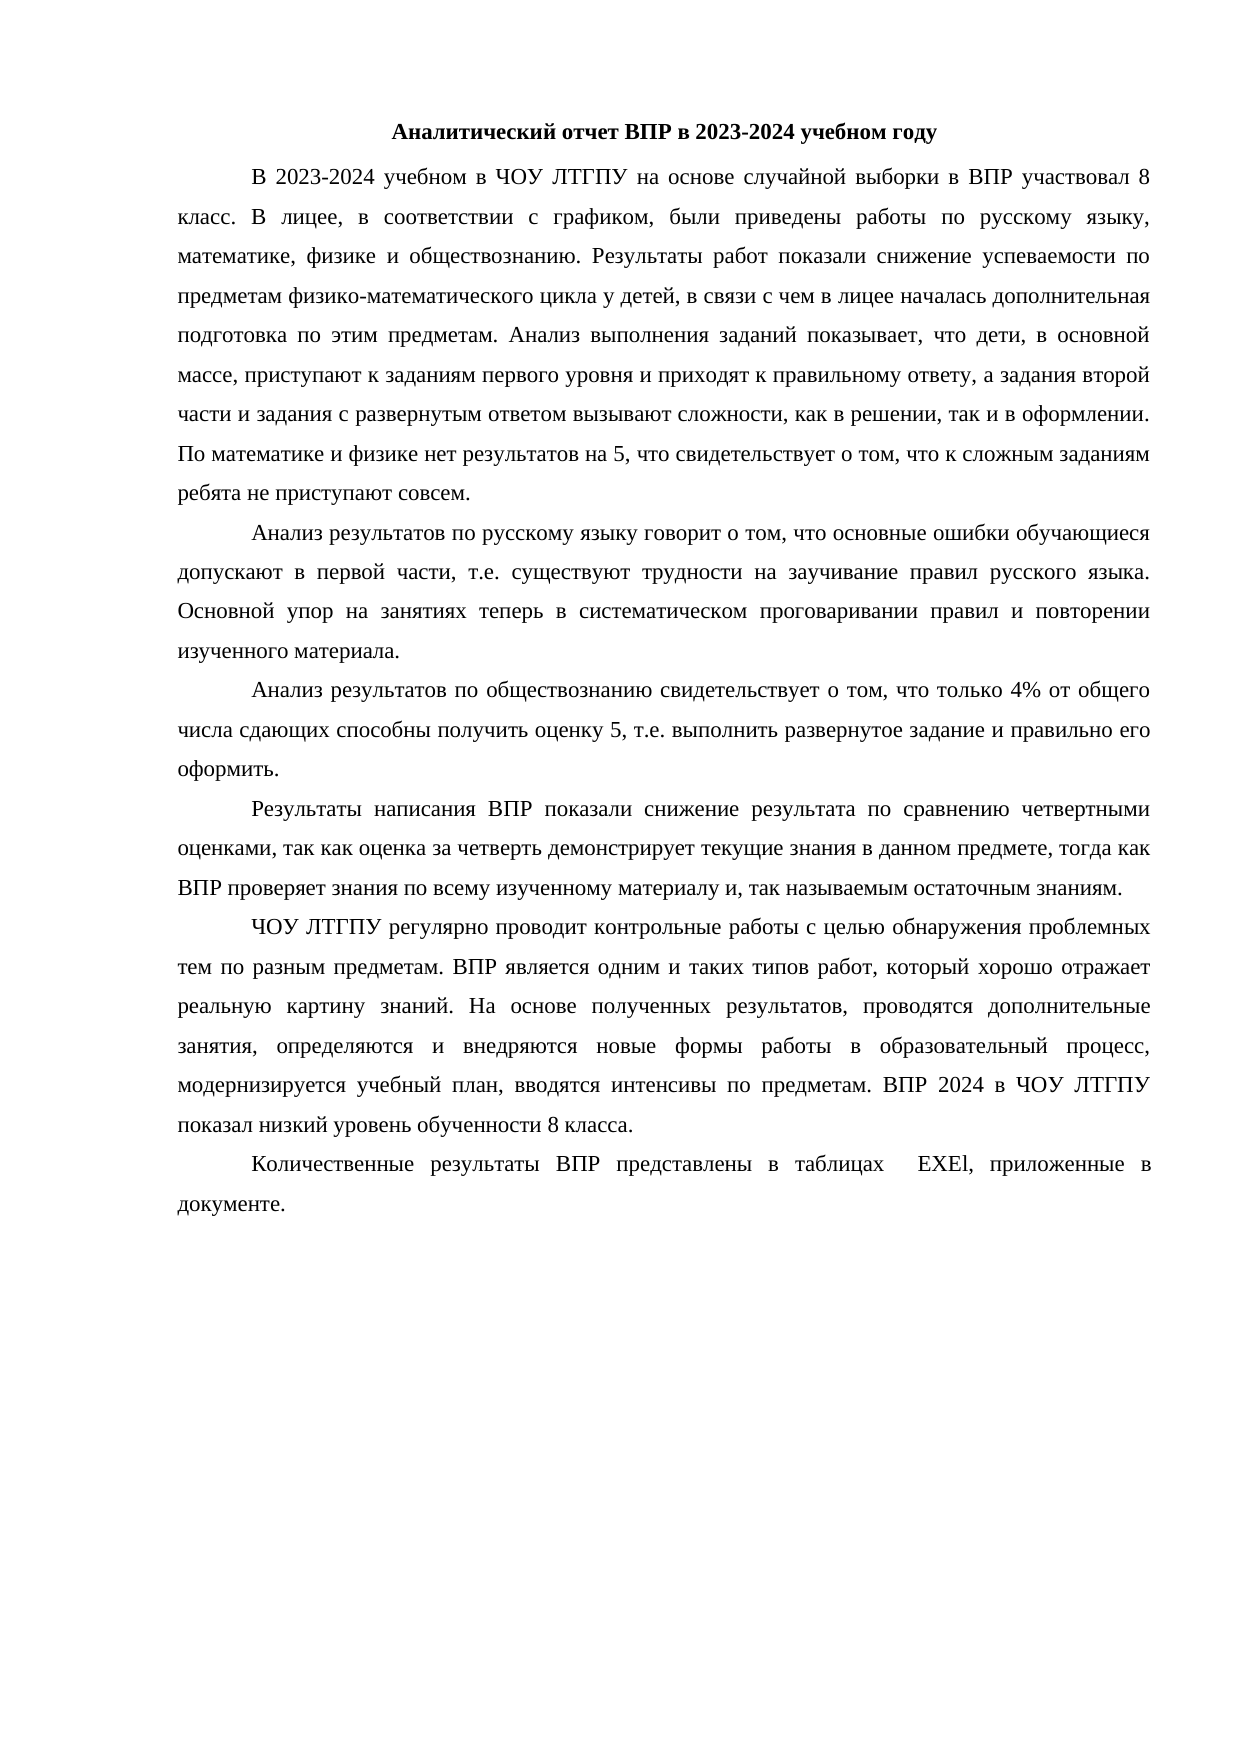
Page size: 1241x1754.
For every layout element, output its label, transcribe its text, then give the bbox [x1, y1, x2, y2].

text В 2023-2024 учебном в ЧОУ ЛТГПУ на основе случайной выборки в ВПР участвовал 8 класс. В лицее, в соответствии с графиком, были приведены работы по русскому языку, математике, физике и обществознанию. Результаты работ показали снижение успеваемости по предметам физико-математического цикла у детей, в связи с чем в лицее началась дополнительная подготовка по этим предметам. Анализ выполнения заданий показывает, что дети, в основной массе, приступают к заданиям первого уровня и приходят к правильному ответу, а задания второй части и задания с развернутым ответом вызывают сложности, как в решении, так и в оформлении. По математике и физике нет результатов на 5, что свидетельствует о том, что к сложным заданиям ребята не приступают совсем. [177, 163, 1152, 505]
text Результаты написания ВПР показали снижение результата по сравнению четвертными оценками, так как оценка за четверть демонстрирует текущие знания в данном предмете, тогда как ВПР проверяет знания по всему изученному материалу и, так называемым остаточным знаниям. [177, 795, 1152, 900]
text Анализ результатов по обществознанию свидетельствует о том, что только 4% от общего числа сдающих способны получить оценку 5, т.е. выполнить развернутое задание и правильно его оформить. [177, 676, 1152, 782]
text ЧОУ ЛТГПУ регулярно проводит контрольные работы с целью обнаружения проблемных тем по разным предметам. ВПР является одним и таких типов работ, который хорошо отражает реальную картину знаний. На основе полученных результатов, проводятся дополнительные занятия, определяются и внедряются новые формы работы в образовательный процесс, модернизируется учебный план, вводятся интенсивы по предметам. ВПР 2024 в ЧОУ ЛТГПУ показал низкий уровень обученности 8 класса. [177, 913, 1152, 1137]
text Количественные результаты ВПР представлены в таблицах EXEl, приложенные в документе. [177, 1150, 1152, 1216]
text Аналитический отчет ВПР в 2023-2024 учебном году [177, 118, 1152, 144]
text Анализ результатов по русскому языку говорит о том, что основные ошибки обучающиеся допускают в первой части, т.е. существуют трудности на заучивание правил русского языка. Основной упор на занятиях теперь в систематическом проговаривании правил и повторении изученного материала. [177, 518, 1152, 663]
